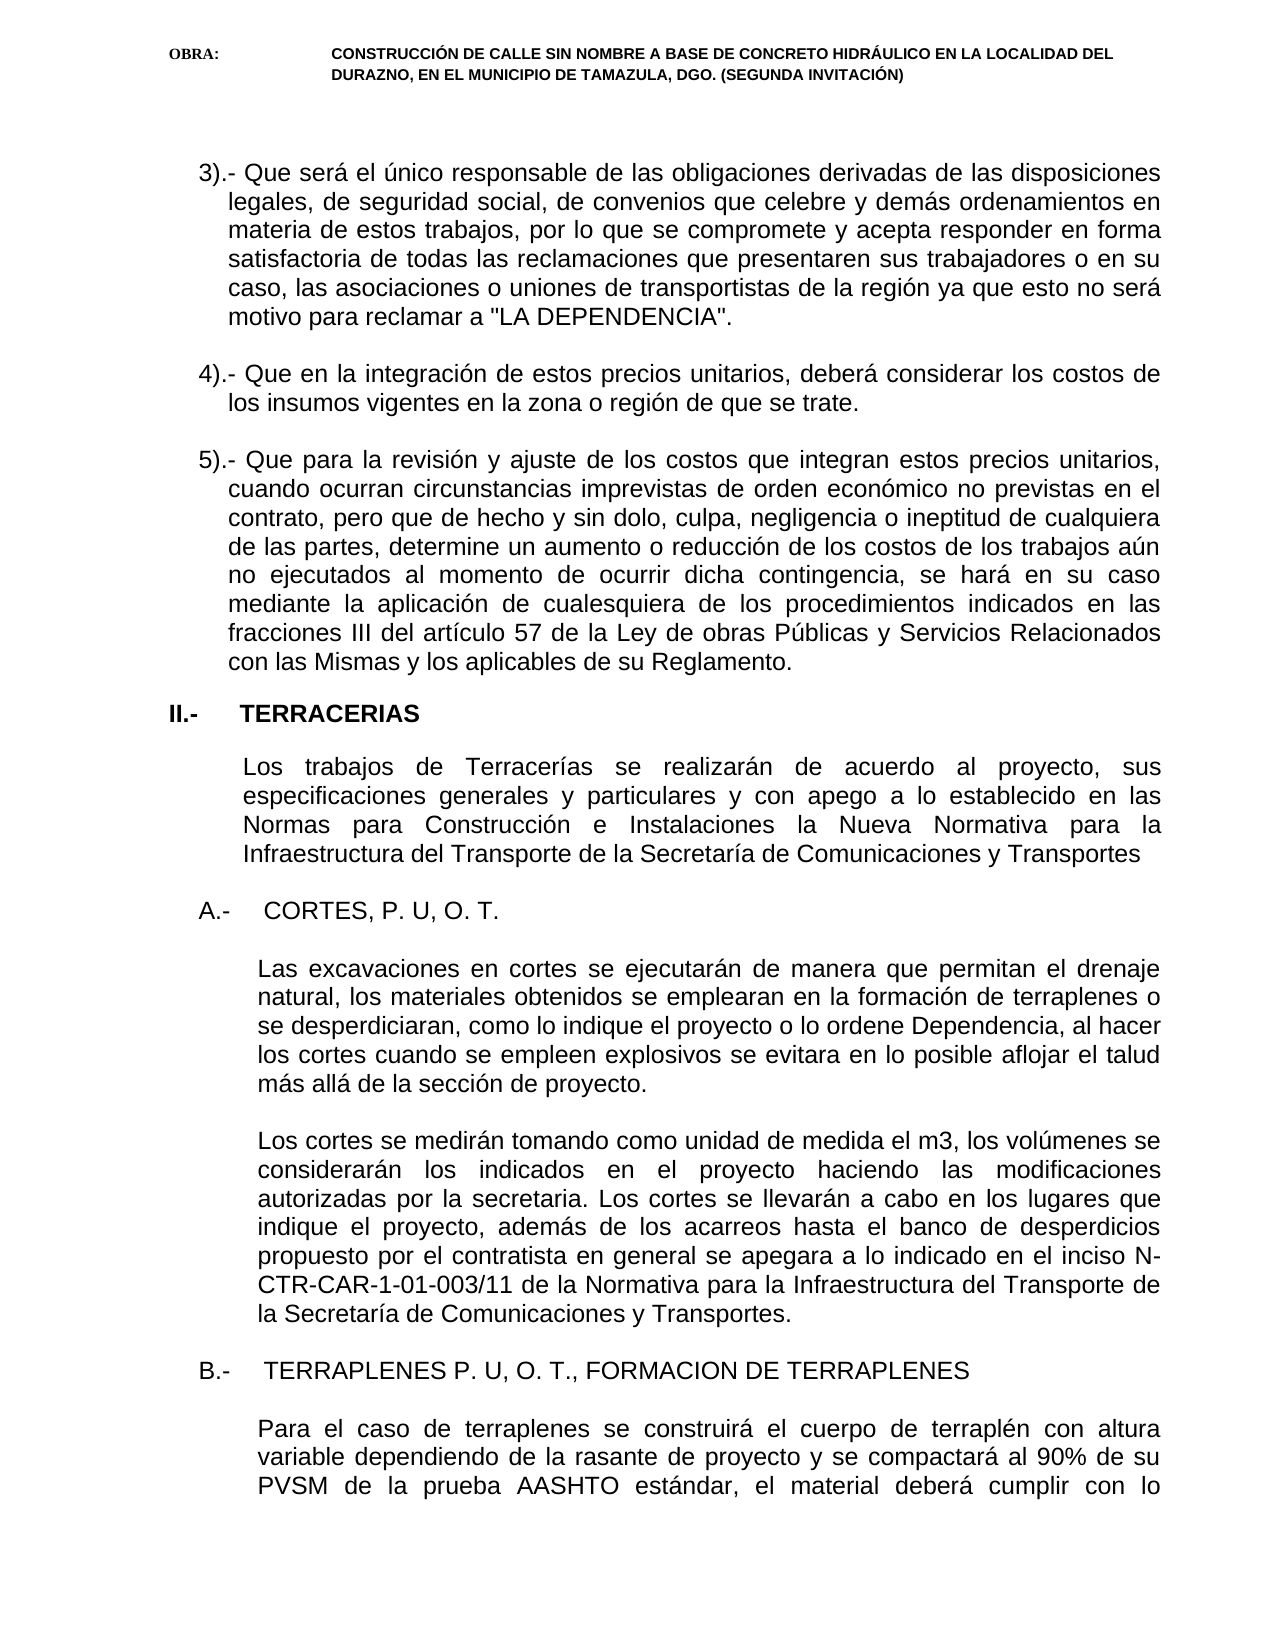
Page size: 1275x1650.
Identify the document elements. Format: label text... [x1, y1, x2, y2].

text 4).- Que en la integración de estos precios unitarios, deberá considerar los costos de los insumos vigentes en la zona o región de que se trate. [198, 359, 1162, 417]
text Los cortes se medirán tomando como unidad de medida el m3, los volúmenes se considerarán los indicados en el proyecto haciendo las modificaciones autorizadas por la secretaria. Los cortes se llevarán a cabo en los lugares que indique el proyecto, además de los acarreos hasta el banco de desperdicios propuesto por el contratista en general se apegara a lo indicado en el inciso N-CTR-CAR-1-01-003/11 de para del Transporte de de Comunicaciones y Transportes. [257, 1126, 1162, 1327]
text Los trabajos de Terracerías se realizarán de acuerdo al proyecto, sus especificaciones generales y particulares y con apego a lo establecido en las Normas para Construcción e Instalaciones para del Transporte de de Comunicaciones y Transportes [243, 752, 1162, 867]
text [257, 1413, 1162, 1500]
text 3).- Que será el único responsable de las obligaciones derivadas de las disposiciones legales, de seguridad social, de convenios que celebre y demás ordenamientos en materia de estos trabajos, por lo que se compromete y acepta responder en forma satisfactoria de todas las reclamaciones que presentaren sus trabajadores o en su caso, las asociaciones o uniones de transportistas de la región ya que esto no será motivo para reclamar a "LA DEPENDENCIA". [198, 158, 1162, 330]
text 5).- Que para la revisión y ajuste de los costos que integran estos precios unitarios, cuando ocurran circunstancias imprevistas de orden económico no previstas en el contrato, pero que de hecho y sin dolo, culpa, negligencia o ineptitud de cualquiera de las partes, determine un aumento o reducción de los costos de los trabajos aún no ejecutados al momento de ocurrir dicha contingencia, se hará en su caso mediante la aplicación de cualesquiera de los procedimientos indicados en las fracciones III del artículo 57 de la Ley de obras Públicas y Servicios Relacionados con las Mismas y los aplicables de su Reglamento. [198, 445, 1162, 675]
text B.- TERRAPLENES P. U, O. T., FORMACION DE TERRAPLENES [198, 1356, 1162, 1385]
text II.- TERRACERIAS [169, 699, 1162, 728]
text A.- CORTES, P. U, O. T. [198, 896, 1162, 925]
text Las excavaciones en cortes se ejecutarán de manera que permitan el drenaje natural, los materiales obtenidos se emplearan en la formación de terraplenes o se desperdiciaran, como lo indique el proyecto o lo ordene Dependencia, al hacer los cortes cuando se empleen explosivos se evitara en lo posible aflojar el talud más allá de la sección de proyecto. [257, 953, 1162, 1097]
